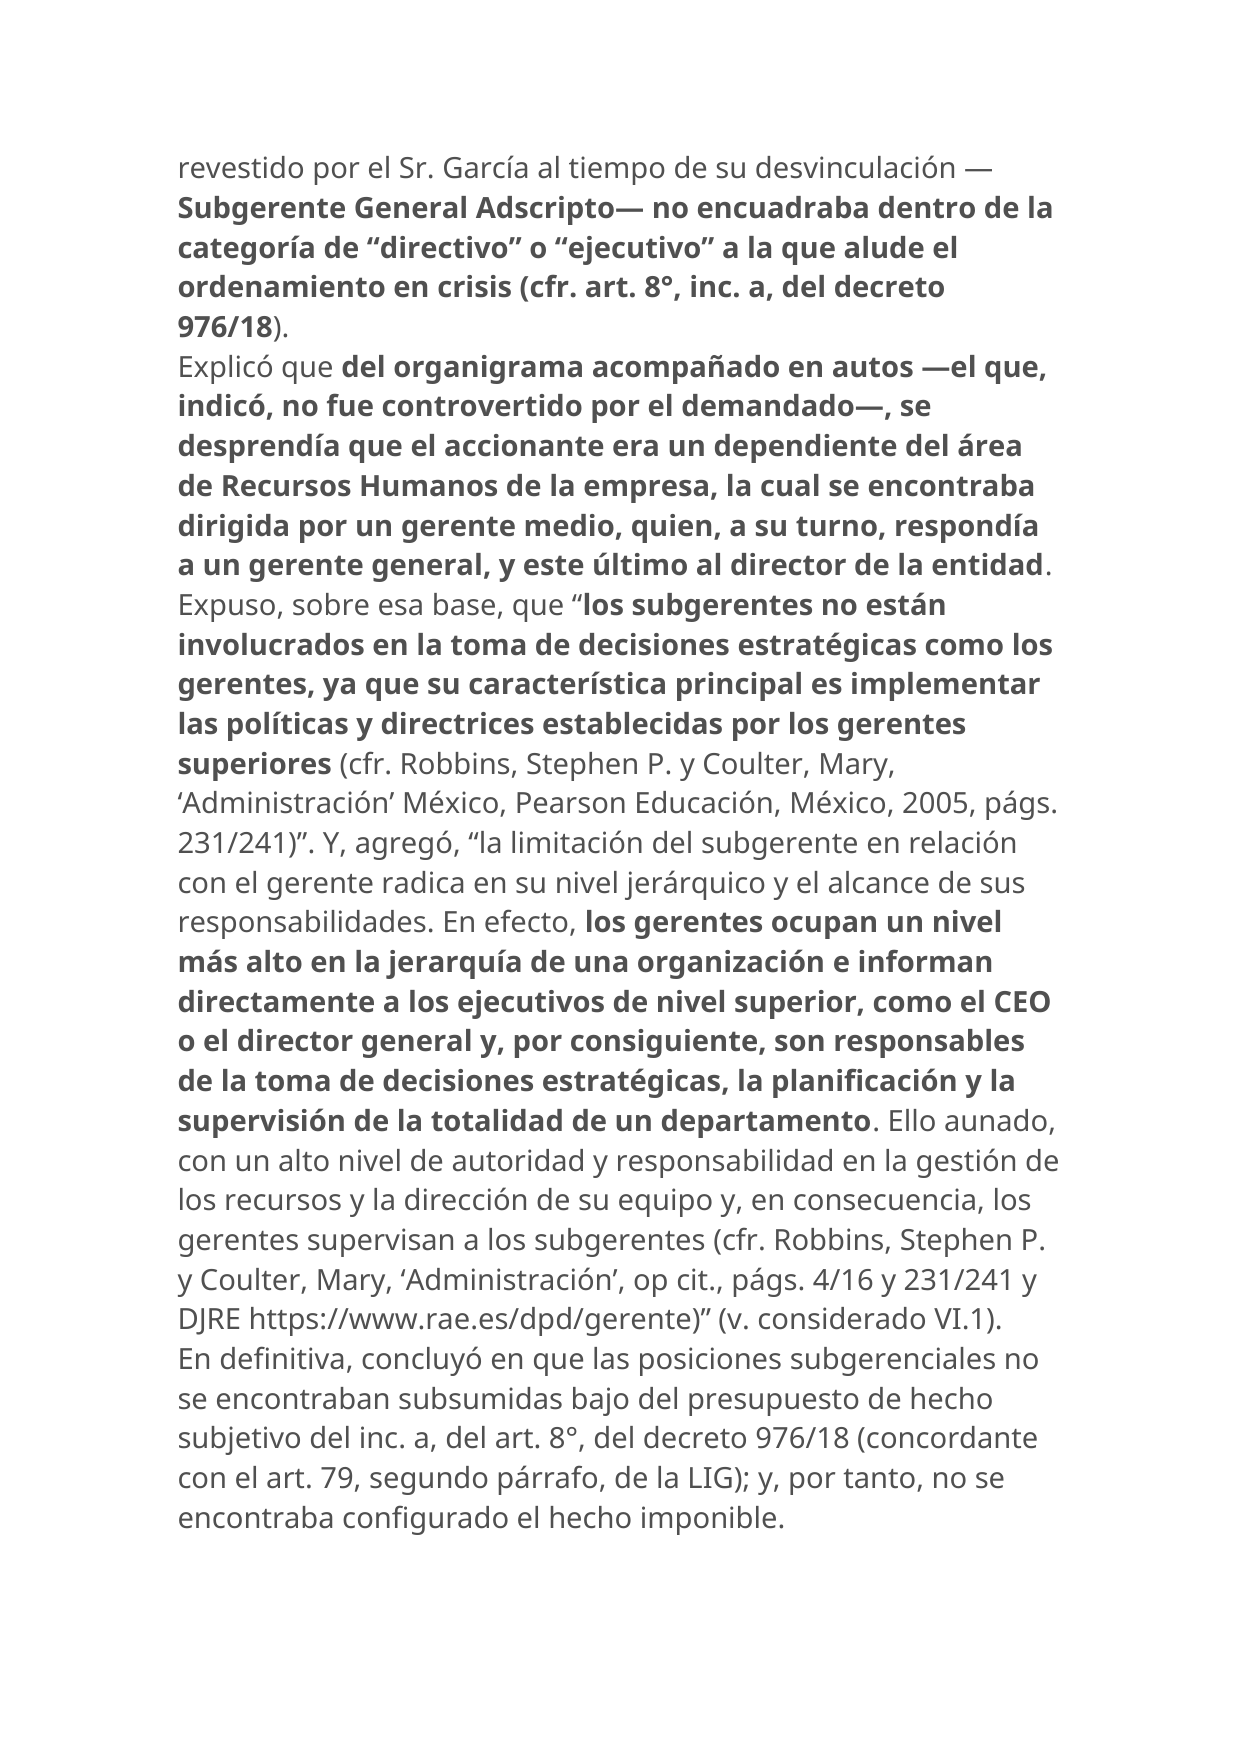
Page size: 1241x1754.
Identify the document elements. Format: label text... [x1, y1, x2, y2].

text Explicó que del organigrama acompañado en autos —el que, indicó, no fue controvertido por el demandado—, se desprendía que el accionante era un dependiente del área de Recursos Humanos de la empresa, la cual se encontraba dirigida por un gerente medio, quien, a su turno, respondía a un gerente general, y este último al director de la entidad. [177, 346, 1063, 584]
text Expuso, sobre esa base, que “los subgerentes no están involucrados en la toma de decisiones estratégicas como los gerentes, ya que su característica principal es implementar las políticas y directrices establecidas por los gerentes superiores (cfr. Robbins, Stephen P. y Coulter, Mary, ‘Administración’ México, Pearson Educación, México, 2005, págs. 231/241)”. Y, agregó, “la limitación del subgerente en relación con el gerente radica en su nivel jerárquico y el alcance de sus responsabilidades. En efecto, los gerentes ocupan un nivel más alto en la jerarquía de una organización e informan directamente a los ejecutivos de nivel superior, como el CEO o el director general y, por consiguiente, son responsables de la toma de decisiones estratégicas, la planificación y la supervisión de la totalidad de un departamento. Ello aunado, con un alto nivel de autoridad y responsabilidad en la gestión de los recursos y la dirección de su equipo y, en consecuencia, los gerentes supervisan a los subgerentes (cfr. Robbins, Stephen P. y Coulter, Mary, ‘Administración’, op cit., págs. 4/16 y 231/241 y DJRE https://www.rae.es/dpd/gerente)” (v. considerado VI.1). [177, 584, 1063, 1338]
text En definitiva, concluyó en que las posiciones subgerenciales no se encontraban subsumidas bajo del presupuesto de hecho subjetivo del inc. a, del art. 8°, del decreto 976/18 (concordante con el art. 79, segundo párrafo, de la LIG); y, por tanto, no se encontraba configurado el hecho imponible. [177, 1338, 1063, 1537]
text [177, 148, 1063, 346]
